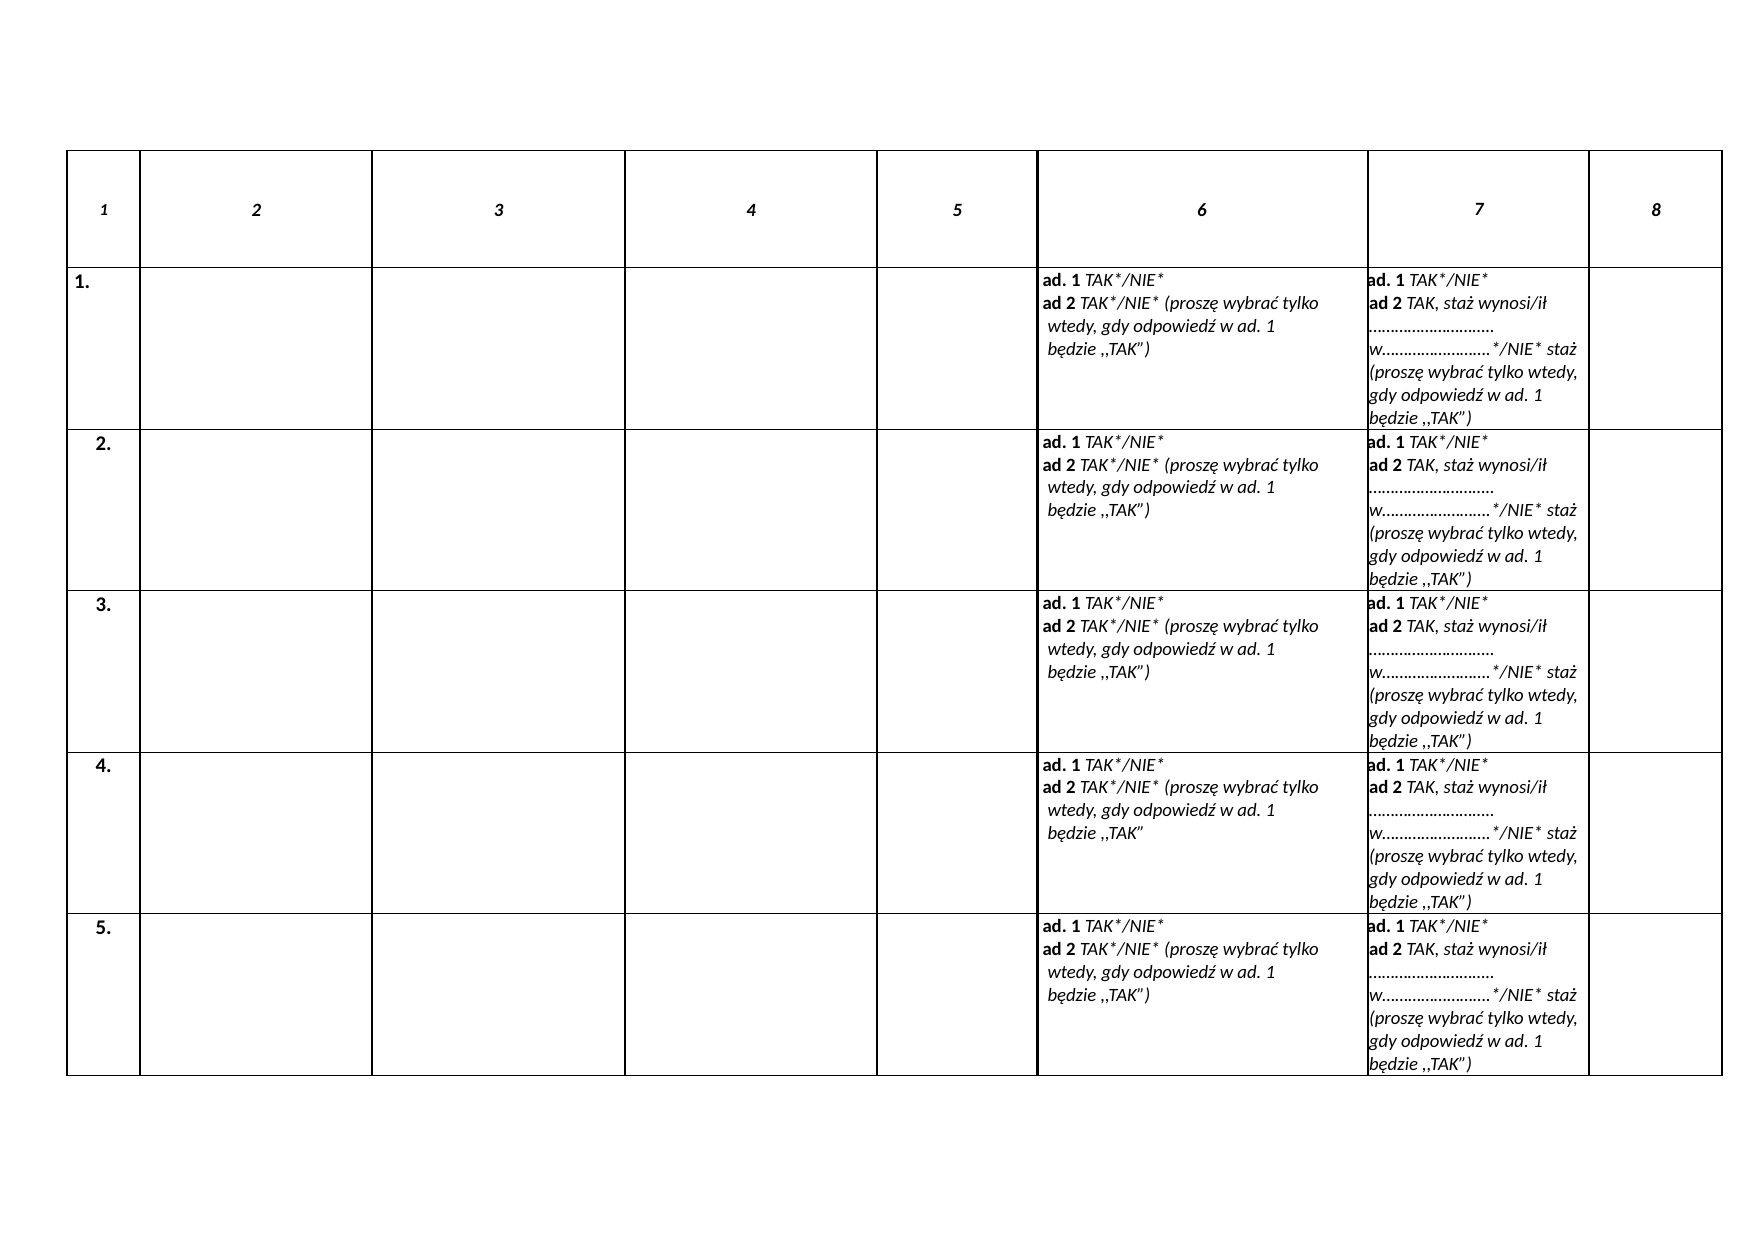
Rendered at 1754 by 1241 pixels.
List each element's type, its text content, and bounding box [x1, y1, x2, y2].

table_cell [373, 268, 624, 429]
table_cell [141, 268, 371, 429]
table_cell ad. 1 TAK*/NIE* ad 2 TAK, staż wynosi/ił ……………………….. w…………………….*/NIE* staż (proszę wybrać tylko wtedy, gdy odpowiedź w ad. 1 będzie ,,TAK”) [1369, 430, 1588, 590]
table_cell 6 [1039, 151, 1367, 267]
table_cell 2 [141, 151, 371, 267]
table_cell [878, 268, 1036, 429]
table_cell [626, 753, 876, 913]
table_cell 1 [68, 151, 139, 267]
table_cell 8 [1590, 151, 1721, 267]
table_cell [1590, 591, 1721, 752]
table_cell [373, 591, 624, 752]
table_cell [1039, 914, 1367, 1074]
table_cell [373, 753, 624, 913]
table_cell [878, 914, 1036, 1074]
table_cell 2. [68, 430, 139, 590]
table_cell 1. [68, 268, 139, 429]
table_cell 5 [878, 151, 1036, 267]
table_cell [626, 591, 876, 752]
table_cell [626, 430, 876, 590]
table_cell 7 [1369, 151, 1588, 267]
table_cell [878, 753, 1036, 913]
table_cell [373, 430, 624, 590]
table_cell ad. 1 TAK*/NIE* ad 2 TAK, staż wynosi/ił ……………………….. w…………………….*/NIE* staż (proszę wybrać tylko wtedy, gdy odpowiedź w ad. 1 będzie ,,TAK”) [1369, 753, 1588, 913]
table_cell 3. [68, 591, 139, 752]
table_cell ad. 1 TAK*/NIE* ad 2 TAK*/NIE* (proszę wybrać tylko wtedy, gdy odpowiedź w ad. 1 będzie ,,TAK” [1039, 753, 1367, 913]
table_cell [141, 914, 371, 1074]
table_cell [141, 430, 371, 590]
table_cell 4. [68, 753, 139, 913]
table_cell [1369, 914, 1588, 1074]
table_cell ad. 1 TAK*/NIE* ad 2 TAK, staż wynosi/ił ……………………….. w…………………….*/NIE* staż (proszę wybrać tylko wtedy, gdy odpowiedź w ad. 1 będzie ,,TAK”) [1369, 268, 1588, 429]
table_cell ad. 1 TAK*/NIE* ad 2 TAK, staż wynosi/ił ……………………….. w…………………….*/NIE* staż (proszę wybrać tylko wtedy, gdy odpowiedź w ad. 1 będzie ,,TAK”) [1369, 591, 1588, 752]
table_cell ad. 1 TAK*/NIE* ad 2 TAK*/NIE* (proszę wybrać tylko wtedy, gdy odpowiedź w ad. 1 będzie ,,TAK”) [1039, 268, 1367, 429]
table_cell [878, 591, 1036, 752]
table_cell ad. 1 TAK*/NIE* ad 2 TAK*/NIE* (proszę wybrać tylko wtedy, gdy odpowiedź w ad. 1 będzie ,,TAK”) [1039, 430, 1367, 590]
table_cell [1590, 268, 1721, 429]
table_cell 3 [373, 151, 624, 267]
table_cell ad. 1 TAK*/NIE* ad 2 TAK*/NIE* (proszę wybrać tylko wtedy, gdy odpowiedź w ad. 1 będzie ,,TAK”) [1039, 591, 1367, 752]
table_cell [626, 914, 876, 1074]
table_cell [141, 591, 371, 752]
table_cell [373, 914, 624, 1074]
table_cell 4 [626, 151, 876, 267]
table_cell 5. [68, 914, 139, 1074]
table_cell [1590, 914, 1721, 1074]
table_cell [626, 268, 876, 429]
table_cell [1590, 430, 1721, 590]
table_cell [141, 753, 371, 913]
table_cell [878, 430, 1036, 590]
table_cell [1590, 753, 1721, 913]
